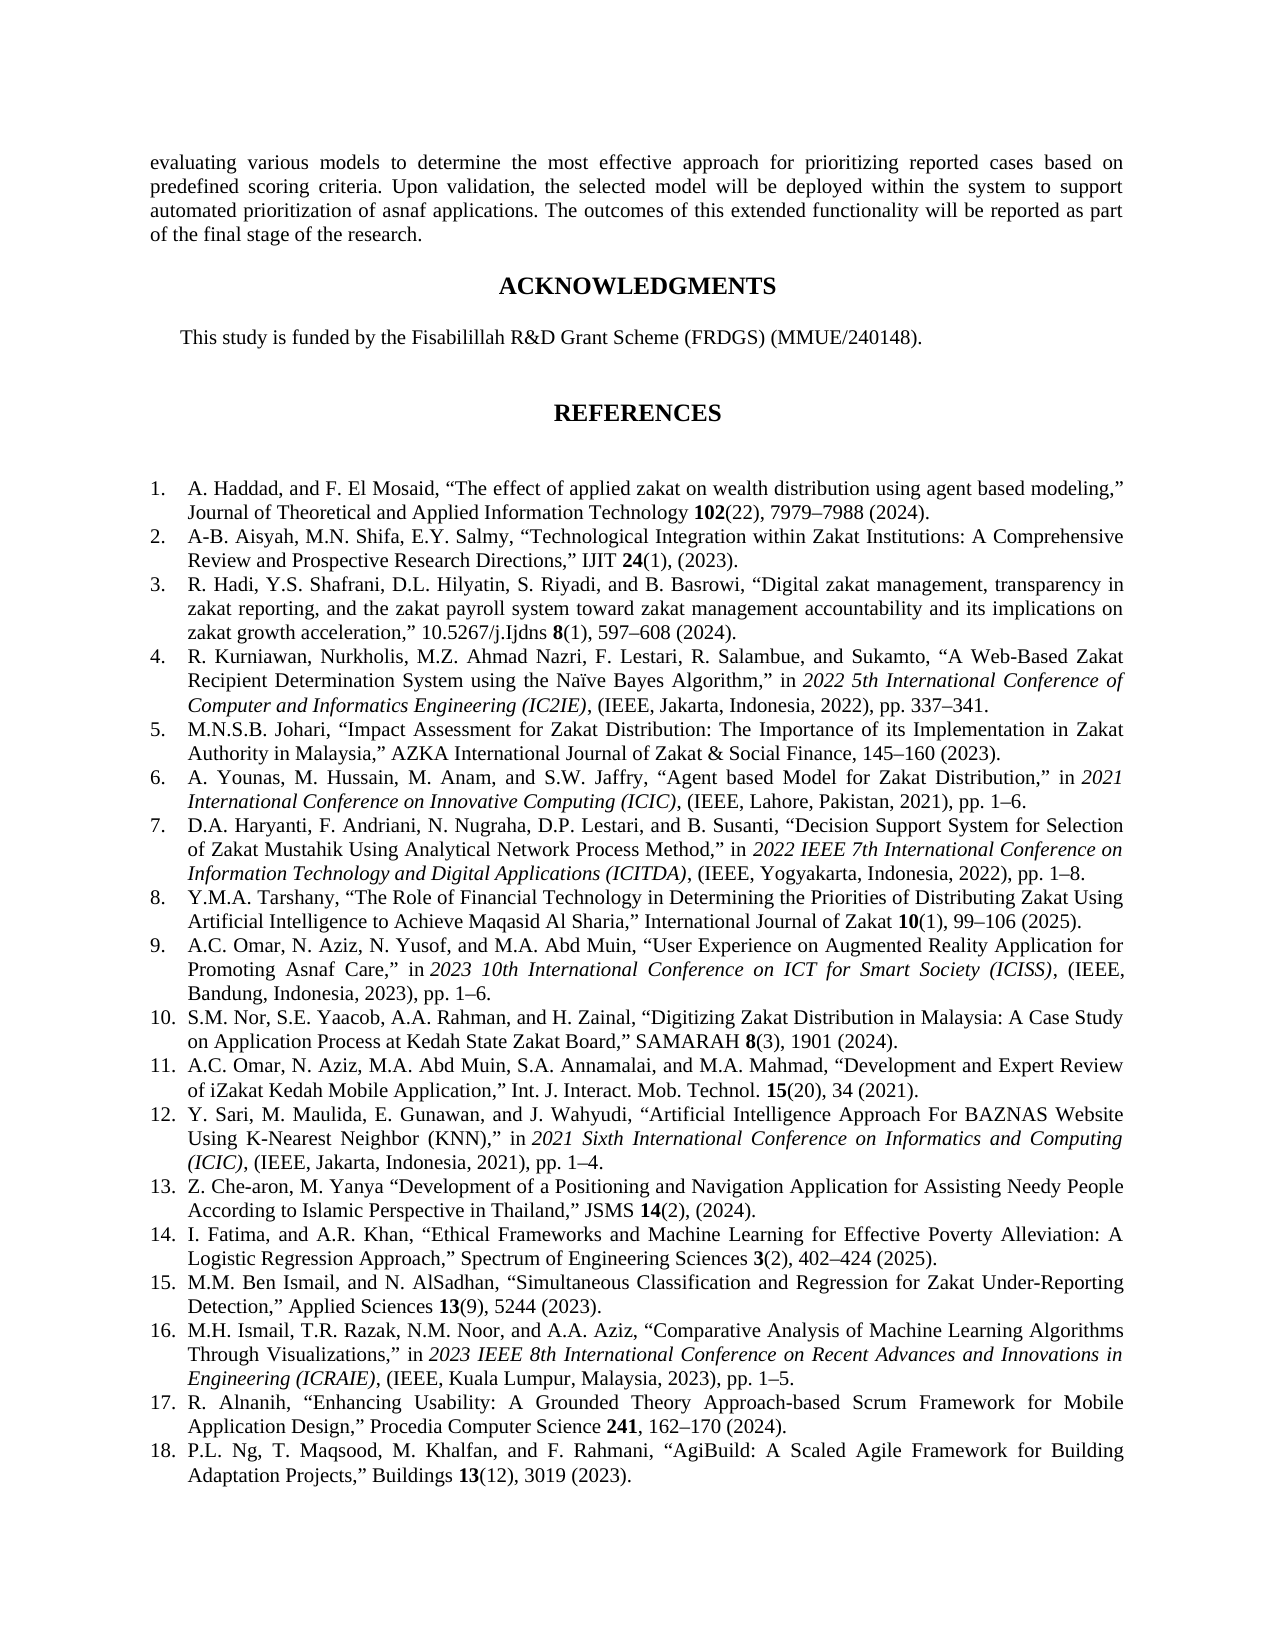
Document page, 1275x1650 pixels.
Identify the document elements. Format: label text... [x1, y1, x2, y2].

list A-B. Aisyah, M.N. Shifa, E.Y. Salmy, “Technological Integration within Zakat Institutions: A Comprehensive Review and Prospective Research Directions,” IJIT 24(1), (2023). [150, 524, 1125, 572]
list Y. Sari, M. Maulida, E. Gunawan, and J. Wahyudi, “Artificial Intelligence Approach For BAZNAS Website Using K-Nearest Neighbor (KNN),” in 2021 Sixth International Conference on Informatics and Computing (ICIC), (IEEE, Jakarta, Indonesia, 2021), pp. 1–4. [150, 1102, 1125, 1174]
text This study is funded by the Fisabilillah R&D Grant Scheme (FRDGS) (MMUE/240148). [150, 325, 1125, 349]
list A. Haddad, and F. El Mosaid, “The effect of applied zakat on wealth distribution using agent based modeling,” Journal of Theoretical and Applied Information Technology 102(22), 7979–7988 (2024). [150, 476, 1125, 524]
subtitle References [150, 398, 1125, 427]
list A.C. Omar, N. Aziz, N. Yusof, and M.A. Abd Muin, “User Experience on Augmented Reality Application for Promoting Asnaf Care,” in 2023 10th International Conference on ICT for Smart Society (ICISS), (IEEE, Bandung, Indonesia, 2023), pp. 1–6. [150, 933, 1125, 1005]
list A. Younas, M. Hussain, M. Anam, and S.W. Jaffry, “Agent based Model for Zakat Distribution,” in 2021 International Conference on Innovative Computing (ICIC), (IEEE, Lahore, Pakistan, 2021), pp. 1–6. [150, 765, 1125, 813]
list P.L. Ng, T. Maqsood, M. Khalfan, and F. Rahmani, “AgiBuild: A Scaled Agile Framework for Building Adaptation Projects,” Buildings 13(12), 3019 (2023). [150, 1438, 1125, 1487]
list M.H. Ismail, T.R. Razak, N.M. Noor, and A.A. Aziz, “Comparative Analysis of Machine Learning Algorithms Through Visualizations,” in 2023 IEEE 8th International Conference on Recent Advances and Innovations in Engineering (ICRAIE), (IEEE, Kuala Lumpur, Malaysia, 2023), pp. 1–5. [150, 1318, 1125, 1390]
list Z. Che-aron, M. Yanya “Development of a Positioning and Navigation Application for Assisting Needy People According to Islamic Perspective in Thailand,” JSMS 14(2), (2024). [150, 1174, 1125, 1222]
list D.A. Haryanti, F. Andriani, N. Nugraha, D.P. Lestari, and B. Susanti, “Decision Support System for Selection of Zakat Mustahik Using Analytical Network Process Method,” in 2022 IEEE 7th International Conference on Information Technology and Digital Applications (ICITDA), (IEEE, Yogyakarta, Indonesia, 2022), pp. 1–8. [150, 813, 1125, 885]
list Y.M.A. Tarshany, “The Role of Financial Technology in Determining the Priorities of Distributing Zakat Using Artificial Intelligence to Achieve Maqasid Al Sharia,” International Journal of Zakat 10(1), 99–106 (2025). [150, 885, 1125, 933]
list R. Alnanih, “Enhancing Usability: A Grounded Theory Approach-based Scrum Framework for Mobile Application Design,” Procedia Computer Science 241, 162–170 (2024). [150, 1390, 1125, 1438]
list M.N.S.B. Johari, “Impact Assessment for Zakat Distribution: The Importance of its Implementation in Zakat Authority in Malaysia,” AZKA International Journal of Zakat & Social Finance, 145–160 (2023). [150, 717, 1125, 765]
list R. Kurniawan, Nurkholis, M.Z. Ahmad Nazri, F. Lestari, R. Salambue, and Sukamto, “A Web-Based Zakat Recipient Determination System using the Naïve Bayes Algorithm,” in 2022 5th International Conference of Computer and Informatics Engineering (IC2IE), (IEEE, Jakarta, Indonesia, 2022), pp. 337–341. [150, 644, 1125, 717]
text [150, 150, 1125, 246]
list A.C. Omar, N. Aziz, M.A. Abd Muin, S.A. Annamalai, and M.A. Mahmad, “Development and Expert Review of iZakat Kedah Mobile Application,” Int. J. Interact. Mob. Technol. 15(20), 34 (2021). [150, 1053, 1125, 1102]
list S.M. Nor, S.E. Yaacob, A.A. Rahman, and H. Zainal, “Digitizing Zakat Distribution in Malaysia: A Case Study on Application Process at Kedah State Zakat Board,” SAMARAH 8(3), 1901 (2024). [150, 1005, 1125, 1053]
list I. Fatima, and A.R. Khan, “Ethical Frameworks and Machine Learning for Effective Poverty Alleviation: A Logistic Regression Approach,” Spectrum of Engineering Sciences 3(2), 402–424 (2025). [150, 1222, 1125, 1270]
list R. Hadi, Y.S. Shafrani, D.L. Hilyatin, S. Riyadi, and B. Basrowi, “Digital zakat management, transparency in zakat reporting, and the zakat payroll system toward zakat management accountability and its implications on zakat growth acceleration,” 10.5267/j.Ijdns 8(1), 597–608 (2024). [150, 572, 1125, 644]
list M.M. Ben Ismail, and N. AlSadhan, “Simultaneous Classification and Regression for Zakat Under-Reporting Detection,” Applied Sciences 13(9), 5244 (2023). [150, 1270, 1125, 1318]
subtitle ACKNOWLEDGMENTS [150, 271, 1125, 300]
